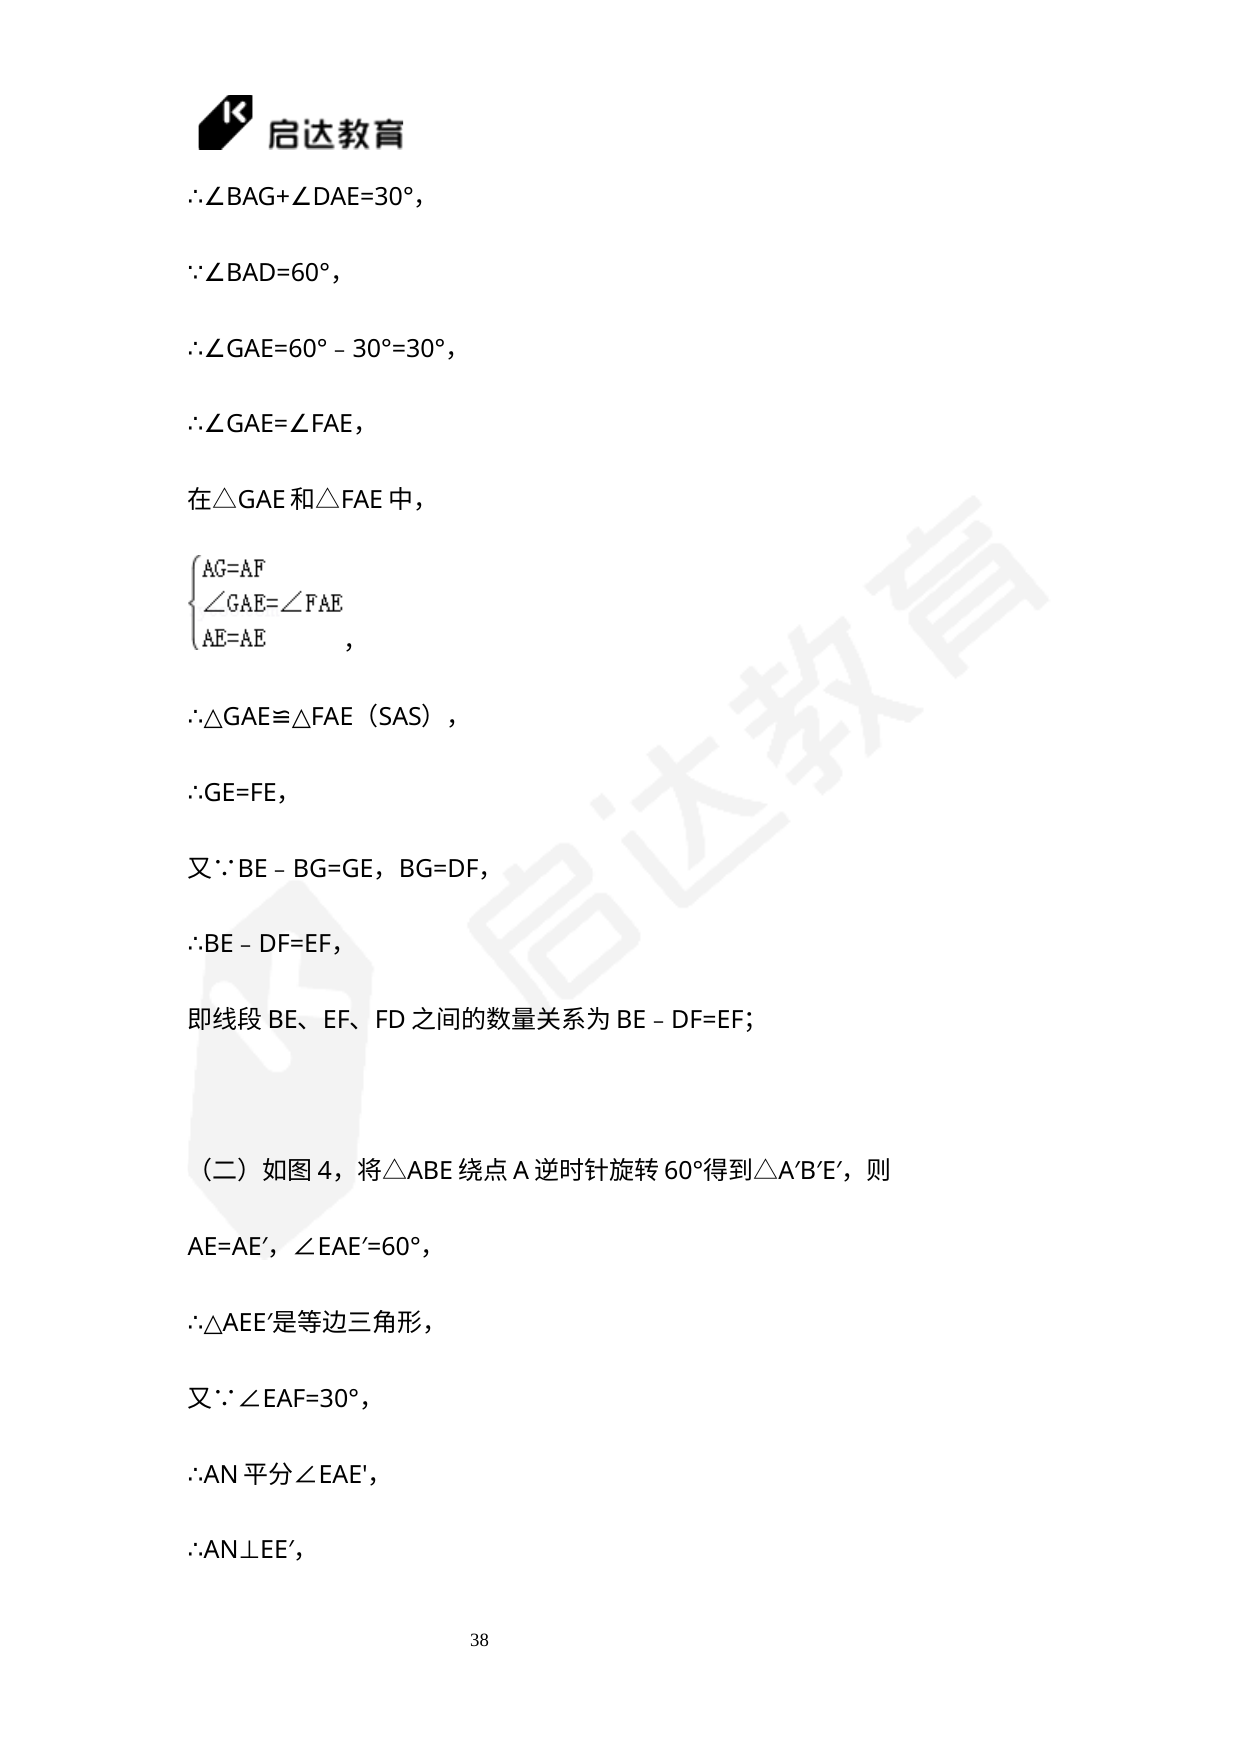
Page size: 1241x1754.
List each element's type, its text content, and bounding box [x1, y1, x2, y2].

text ， [187, 541, 1053, 671]
text 又∵BE﹣BG=GE，BG=DF， [187, 834, 1053, 899]
text ∴BE﹣DF=EF， [187, 909, 1053, 974]
text 在△GAE和△FAE中， [187, 465, 1053, 530]
text ∴∠BAG+∠DAE=30°， [187, 162, 1053, 227]
text ∴AN平分∠EAE'， [187, 1440, 1053, 1505]
text （二）如图4，将△ABE绕点A逆时针旋转60°得到△A′B′E′，则 [187, 1136, 1053, 1201]
text ∵∠BAD=60°， [187, 238, 1053, 303]
picture [198, 95, 404, 150]
text AE=AE′，∠EAE′=60°， [187, 1212, 1053, 1277]
text ∴∠GAE=60°﹣30°=30°， [187, 314, 1053, 379]
text 又∵∠EAF=30°， [187, 1364, 1053, 1429]
text ∴GE=FE， [187, 758, 1053, 823]
text 即线段BE、EF、FD之间的数量关系为BE﹣DF=EF； [187, 985, 1053, 1050]
text ∴AN⊥EE′， [187, 1516, 1053, 1581]
text ∴∠GAE=∠FAE， [187, 389, 1053, 454]
picture [187, 555, 344, 650]
text ∴△AEE′是等边三角形， [187, 1288, 1053, 1353]
text ∴△GAE≌△FAE（SAS）， [187, 682, 1053, 747]
